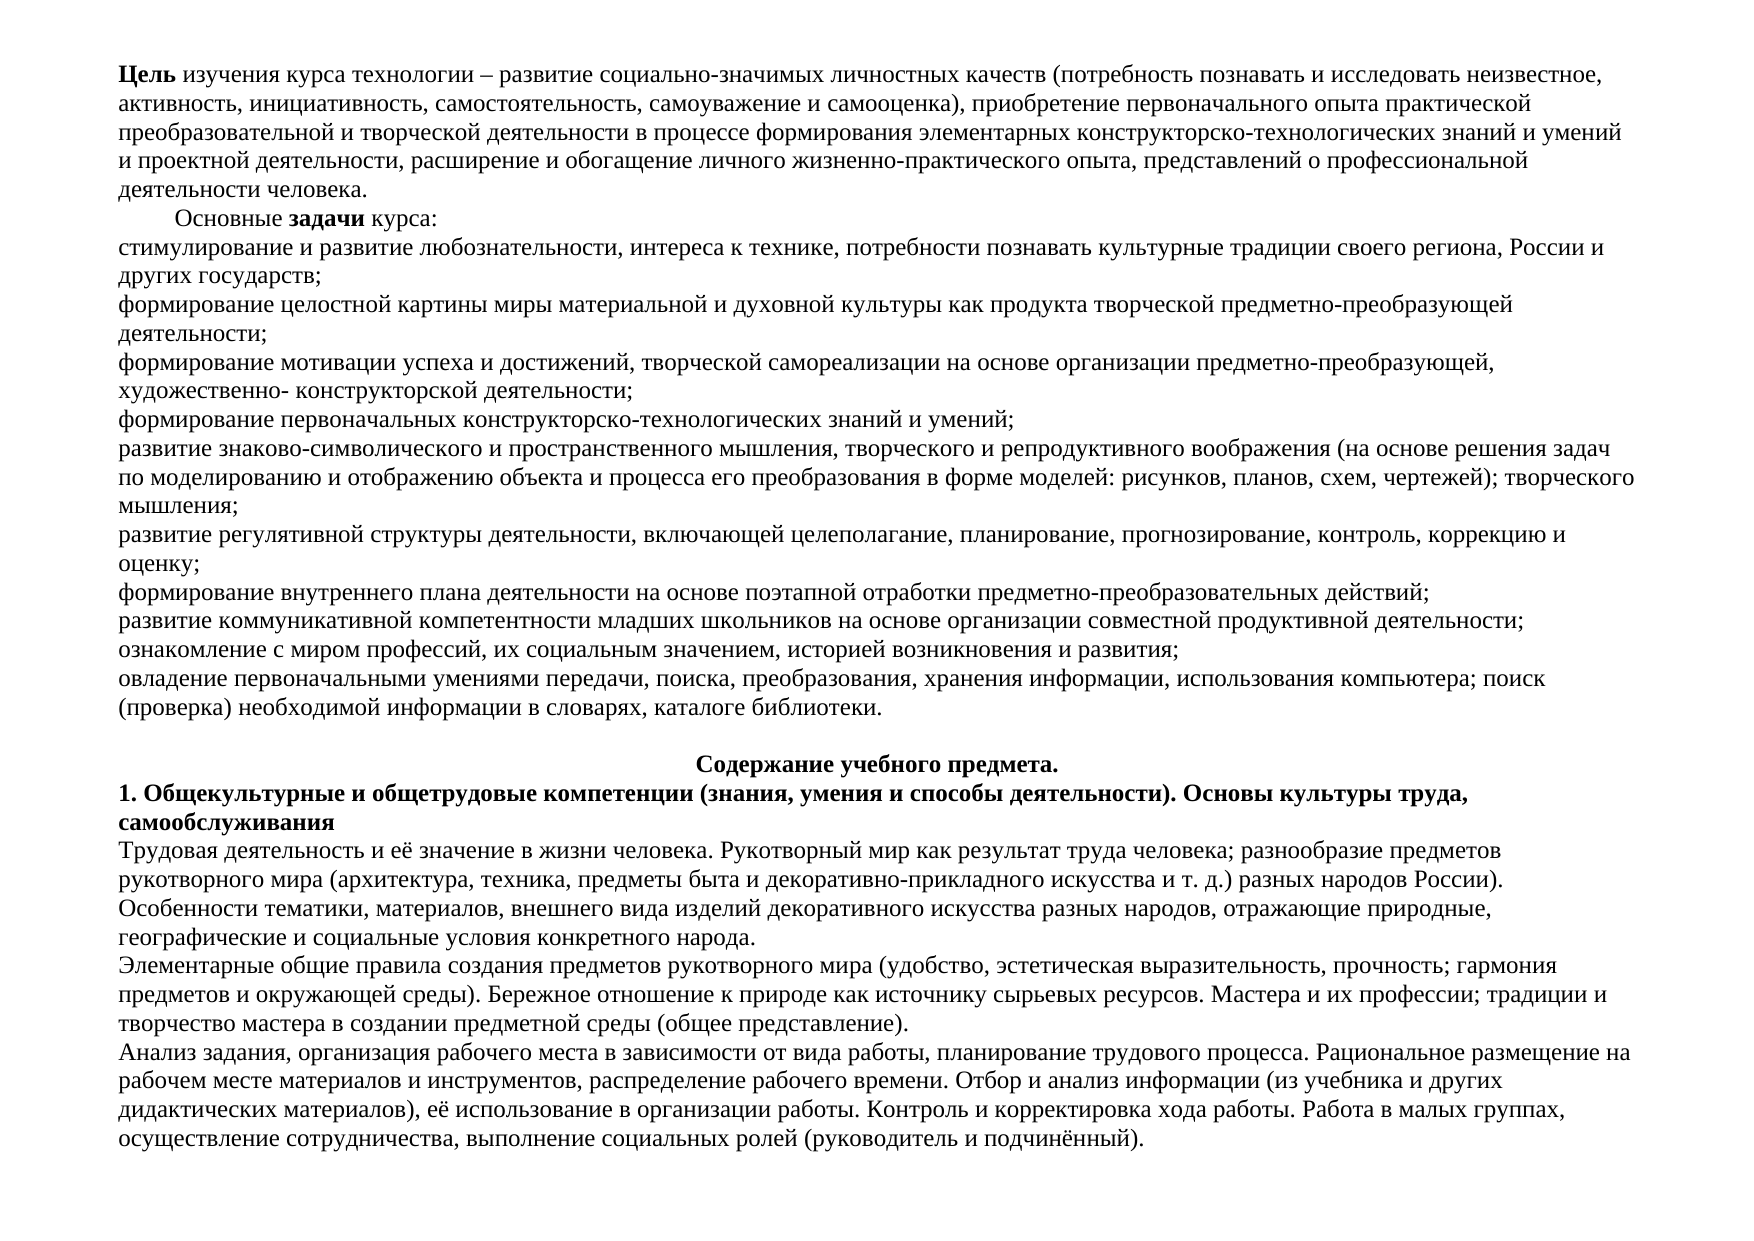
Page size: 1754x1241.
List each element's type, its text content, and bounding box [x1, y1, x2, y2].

text овладение первоначальными умениями передачи, поиска, преобразования, хранения информации, использования компьютера; поиск (проверка) необходимой информации в словарях, каталоге библиотеки. [118, 663, 1636, 720]
text 1. Общекультурные и общетрудовые компетенции (знания, умения и способы деятельности). Основы культуры труда, самообслуживания [118, 778, 1636, 835]
text Содержание учебного предмета. [118, 749, 1636, 778]
text стимулирование и развитие любознательности, интереса к технике, потребности познавать культурные традиции своего региона, России и других государств; [118, 232, 1636, 289]
text Элементарные общие правила создания предметов рукотворного мира (удобство, эстетическая выразительность, прочность; гармония предметов и окружающей среды). Бережное отношение к природе как источнику сырьевых ресурсов. Мастера и их профессии; традиции и творчество мастера в создании предметной среды (общее представление). [118, 950, 1636, 1037]
text формирование внутреннего плана деятельности на основе поэтапной отработки предметно-преобразовательных действий; [118, 577, 1636, 605]
text Анализ задания, организация рабочего места в зависимости от вида работы, планирование трудового процесса. Рациональное размещение на рабочем месте материалов и инструментов, распределение рабочего времени. Отбор и анализ информации (из учебника и других дидактических материалов), её использование в организации работы. Контроль и корректировка хода работы. Работа в малых группах, осуществление сотрудничества, выполнение социальных ролей (руководитель и подчинённый). [118, 1037, 1636, 1152]
text Трудовая деятельность и её значение в жизни человека. Рукотворный мир как результат труда человека; разнообразие предметов рукотворного мира (архитектура, техника, предметы быта и декоративно-прикладного искусства и т. д.) разных народов России). Особенности тематики, материалов, внешнего вида изделий декоративного искусства разных народов, отражающие природные, географические и социальные условия конкретного народа. [118, 835, 1636, 950]
text развитие регулятивной структуры деятельности, включающей целеполагание, планирование, прогнозирование, контроль, коррекцию и оценку; [118, 519, 1636, 577]
text формирование мотивации успеха и достижений, творческой самореализации на основе организации предметно-преобразующей, художественно- конструкторской деятельности; [118, 347, 1636, 404]
text развитие коммуникативной компетентности младших школьников на основе организации совместной продуктивной деятельности; [118, 605, 1636, 634]
text Основные задачи курса: [118, 203, 1636, 232]
text развитие знаково-символического и пространственного мышления, творческого и репродуктивного воображения (на основе решения задач по моделированию и отображению объекта и процесса его преобразования в форме моделей: рисунков, планов, схем, чертежей); творческого мышления; [118, 433, 1636, 519]
text формирование первоначальных конструкторско-технологических знаний и умений; [118, 404, 1636, 433]
text Цель изучения курса технологии – развитие социально-значимых личностных качеств (потребность познавать и исследовать неизвестное, активность, инициативность, самостоятельность, самоуважение и самооценка), приобретение первоначального опыта практической преобразовательной и творческой деятельности в процессе формирования элементарных конструкторско-технологических знаний и умений и проектной деятельности, расширение и обогащение личного жизненно-практического опыта, представлений о профессиональной деятельности человека. [118, 59, 1636, 203]
text ознакомление с миром профессий, их социальным значением, историей возникновения и развития; [118, 634, 1636, 663]
text формирование целостной картины миры материальной и духовной культуры как продукта творческой предметно-преобразующей деятельности; [118, 289, 1636, 347]
